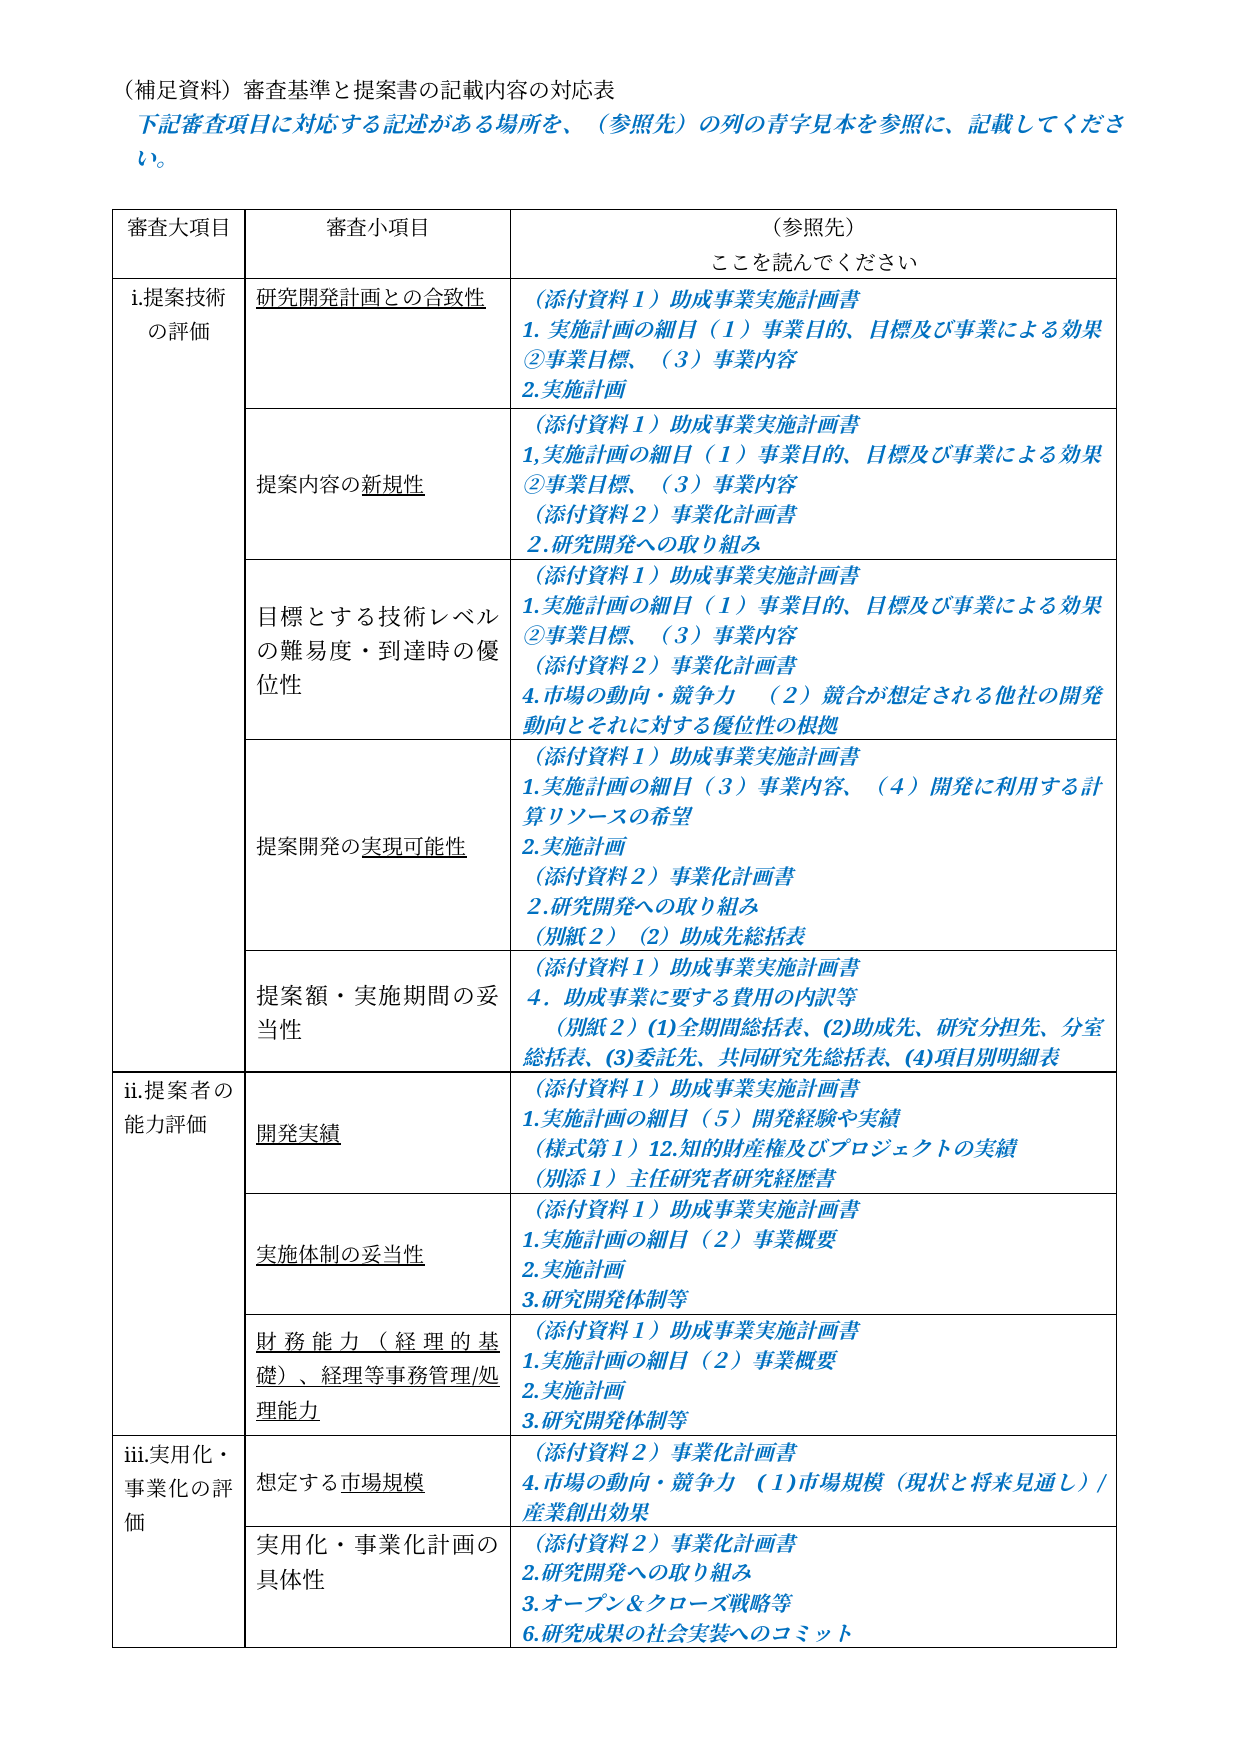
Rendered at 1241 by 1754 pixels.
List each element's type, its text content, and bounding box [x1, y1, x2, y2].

table_cell （添付資料１）助成事業実施計画書 1.実施計画の細目（１）事業目的、目標及び事業による効果②事業目標、（３）事業内容 （添付資料２）事業化計画書 4.市場の動向・競争力 （２）競合が想定される他社の開発動向とそれに対する優位性の根拠 [511, 560, 1116, 739]
table_cell 提案額・実施期間の妥当性 [246, 951, 510, 1071]
table_header （参照先） ここを読んでください [511, 210, 1116, 278]
table_cell ⅲ.実用化・事業化の評価 [113, 1436, 244, 1647]
table_cell （添付資料１）助成事業実施計画書 1,実施計画の細目（１）事業目的、目標及び事業による効果②事業目標、（３）事業内容 （添付資料２）事業化計画書 ２.研究開発への取り組み [511, 409, 1116, 558]
table_cell 想定する市場規模 [246, 1436, 510, 1526]
table_cell （添付資料１）助成事業実施計画書 1.実施計画の細目（３）事業内容、（４）開発に利用する計算リソースの希望 2.実施計画 （添付資料２）事業化計画書 ２.研究開発への取り組み （別紙２）（2）助成先総括表 [511, 740, 1116, 950]
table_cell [511, 1527, 1116, 1647]
table_cell 目標とする技術レベルの難易度・到達時の優位性 [246, 560, 510, 739]
table_cell （添付資料１）助成事業実施計画書 ４．助成事業に要する費用の内訳等 （別紙２）(1)全期間総括表、(2)助成先、研究分担先、分室総括表、(3)委託先、共同研究先総括表、(4)項目別明細表 [511, 951, 1116, 1071]
table_cell ⅰ.提案技術の評価 [113, 279, 244, 1071]
table_cell 財務能力（経理的基礎）、経理等事務管理/処理能力 [246, 1315, 510, 1435]
table_header 審査小項目 [246, 210, 510, 278]
table_cell 研究開発計画との合致性 [246, 279, 510, 407]
table_cell 提案開発の実現可能性 [246, 740, 510, 950]
table_cell ⅱ.提案者の能力評価 [113, 1073, 244, 1435]
table_cell （添付資料２）事業化計画書 4.市場の動向・競争力 (１)市場規模（現状と将来見通し）/産業創出効果 [511, 1436, 1116, 1526]
table_cell 提案内容の新規性 [246, 409, 510, 558]
table_header 審査大項目 [113, 210, 244, 278]
table_cell （添付資料１）助成事業実施計画書 1.実施計画の細目（２）事業概要 2.実施計画 3.研究開発体制等 [511, 1315, 1116, 1435]
table_cell （添付資料１）助成事業実施計画書 1.実施計画の細目（５）開発経験や実績 （様式第１）12.知的財産権及びプロジェクトの実績 （別添１）主任研究者研究経歴書 [511, 1073, 1116, 1192]
table_cell 実用化・事業化計画の具体性 [246, 1527, 510, 1647]
table_cell 開発実績 [246, 1073, 510, 1192]
table_cell （添付資料１）助成事業実施計画書 1.実施計画の細目（２）事業概要 2.実施計画 3.研究開発体制等 [511, 1194, 1116, 1314]
table_cell （添付資料１）助成事業実施計画書 1. 実施計画の細目（１）事業目的、目標及び事業による効果②事業目標、（３）事業内容 2.実施計画 [511, 279, 1116, 407]
text （補足資料）審査基準と提案書の記載内容の対応表 [112, 72, 1128, 106]
text 下記審査項目に対応する記述がある場所を、（参照先）の列の青字見本を参照に、記載してください。 [134, 106, 1128, 174]
table_cell 実施体制の妥当性 [246, 1194, 510, 1314]
